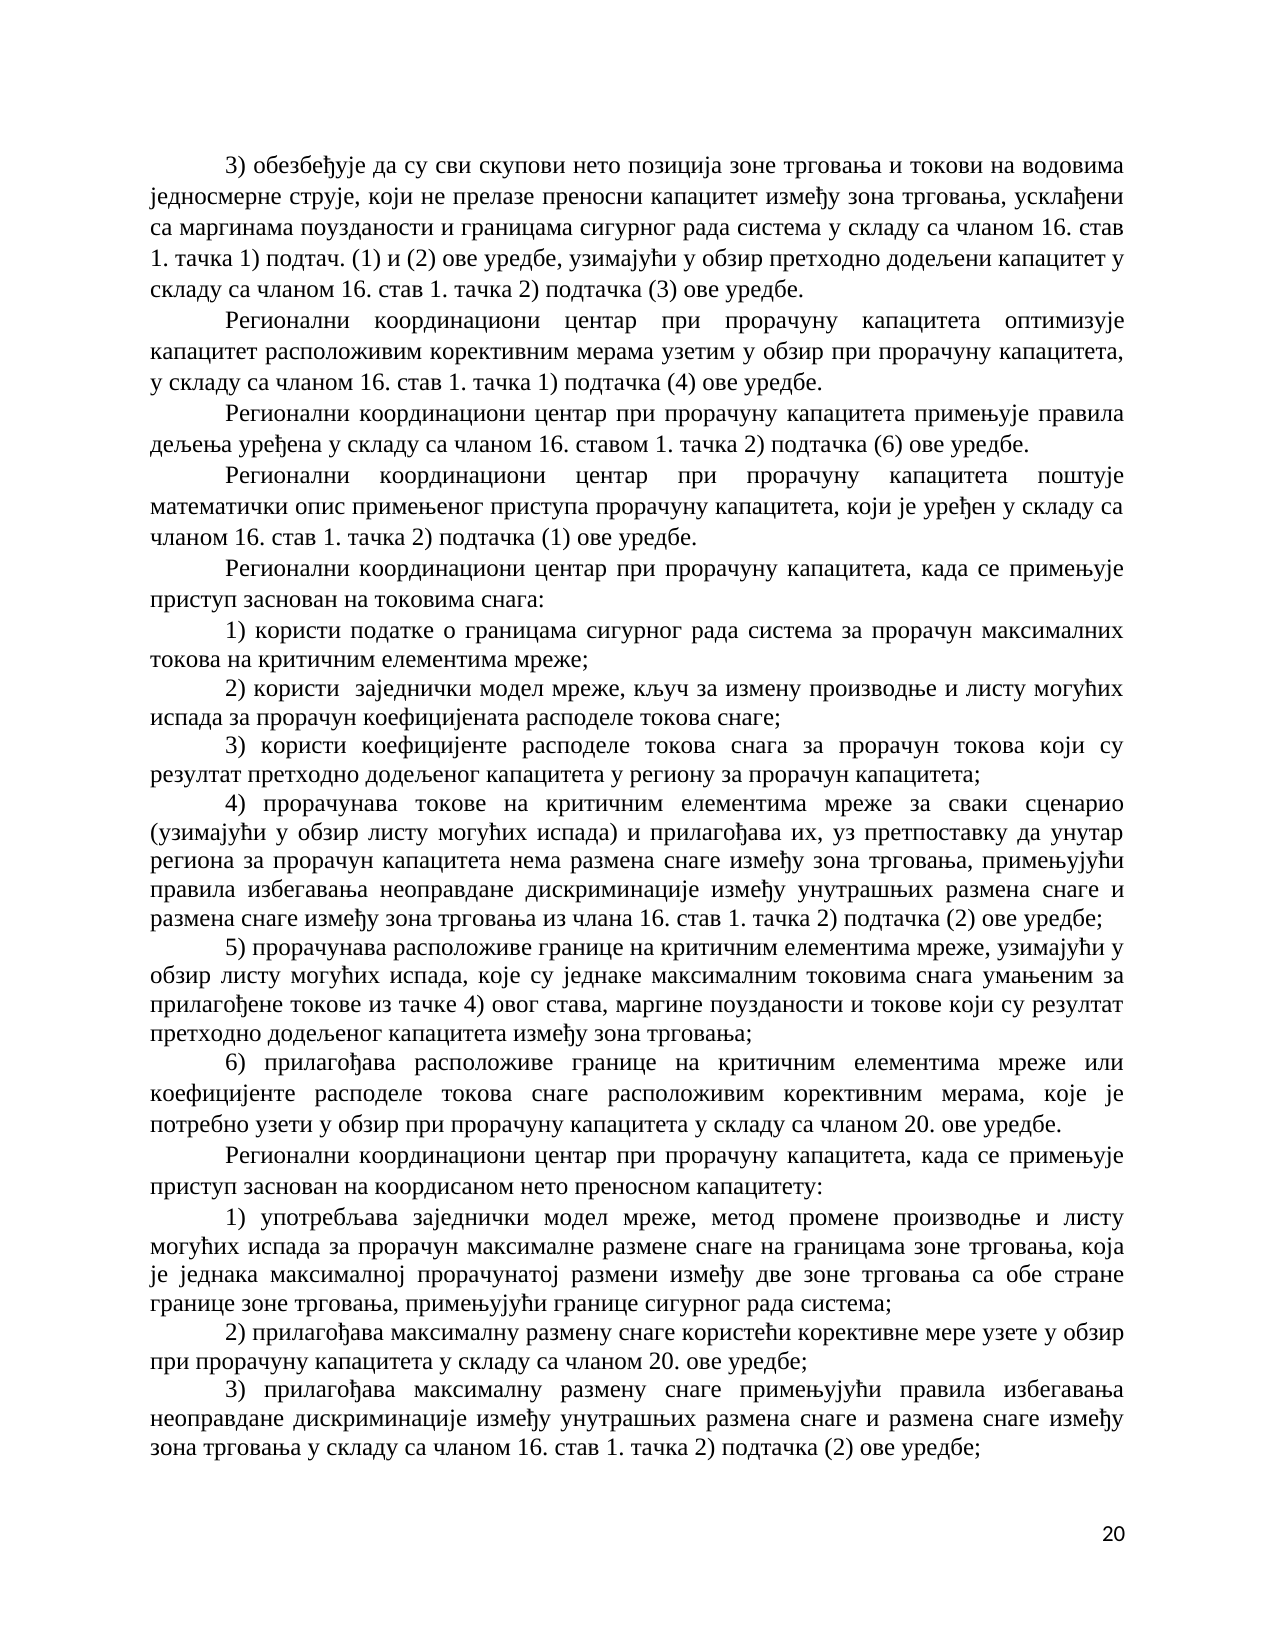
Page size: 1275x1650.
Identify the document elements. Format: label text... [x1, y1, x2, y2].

text Регионални координациони центар при прорачуну капацитета, када се примењује приступ заснован на коордисаном нето преносном капацитету: [150, 1140, 1125, 1200]
text 1) користи податке о границама сигурног рада система за прорачун максималних токова на критичним елементима мреже; [150, 616, 1125, 673]
text 3) користи коефицијенте расподеле токова снага за прорачун токова који су резултат претходно додељеног капацитета у региону за прорачун капацитета; [150, 731, 1125, 788]
text 2) користи заједнички модел мреже, кључ за измену производње и листу могућих испада за прорачун коефицијената расподеле токова снаге; [150, 673, 1125, 731]
text 3) прилагођава максималну размену снаге примењујући правила избегавања неоправдане дискриминације између унутрашњих размена снаге и размена снаге између зона трговања у складу са чланом 16. став 1. тачка 2) подтачка (2) ове уредбе; [150, 1374, 1125, 1461]
text Регионални координациони центар при прорачуну капацитета, када се примењује приступ заснован на токовима снага: [150, 553, 1125, 613]
text 6) прилагођава расположиве границе на критичним елементима мреже или коефицијенте расподеле токова снаге расположивим корективним мерама, које је потребно узети у обзир при прорачуну капацитета у складу са чланом 20. ове уредбе. [150, 1047, 1125, 1138]
text Регионални координациони центар при прорачуну капацитета примењује правила дељења уређена у складу са чланом 16. ставом 1. тачкa 2) подтачкa (6) ове уредбе. [150, 398, 1125, 458]
text 3) обезбеђује да су сви скупови нето позиција зоне трговања и токови на водовима једносмерне струје, који не прелазе преносни капацитет између зона трговања, усклађени са маргинама поузданости и границама сигурног рада система у складу са чланом 16. став 1. тачка 1) подтач. (1) и (2) ове уредбе, узимајући у обзир претходно додељени капацитет у складу са чланом 16. став 1. тачкa 2) подтачкa (3) ове уредбе. [150, 150, 1125, 303]
text 2) прилагођава максималну размену снаге користећи корективне мере узете у обзир при прорачуну капацитета у складу са чланом 20. ове уредбе; [150, 1317, 1125, 1374]
text 5) прорачунава расположиве границе на критичним елементима мреже, узимајући у обзир листу могућих испада, које су једнаке максималним токовима снага умањеним за прилагођене токове из тачке 4) овог става, маргине поузданости и токове који су резултат претходно додељеног капацитета између зона трговања; [150, 932, 1125, 1047]
text Регионални координациони центар при прорачуну капацитета поштује математички опис примењеног приступа прорачуну капацитета, који је уређен у складу са чланом 16. став 1. тачка 2) подтачка (1) ове уредбе. [150, 460, 1125, 551]
text Регионални координациони центар при прорачуну капацитета оптимизује капацитет расположивим корективним мерама узетим у обзир при прорачуну капацитета, у складу са чланом 16. став 1. тачка 1) подтачка (4) ове уредбе. [150, 305, 1125, 396]
text 4) прорачунава токове на критичним елементима мреже за сваки сценарио (узимајући у обзир листу могућих испада) и прилагођава их, уз претпоставку да унутар региона за прорачун капацитета нема размена снаге између зона трговања, примењујући правила избегавања неоправдане дискриминације између унутрашњих размена снаге и размена снаге између зона трговања из члана 16. став 1. тачка 2) подтачка (2) ове уредбе; [150, 788, 1125, 932]
text 1) употребљава заједнички модел мреже, метод промене производње и листу могућих испада за прорачун максималне размене снаге на границама зоне трговања, која је једнака максималној прорачунатој размени између две зоне трговања са обе стране границе зоне трговања, примењујући границе сигурног рада система; [150, 1202, 1125, 1317]
